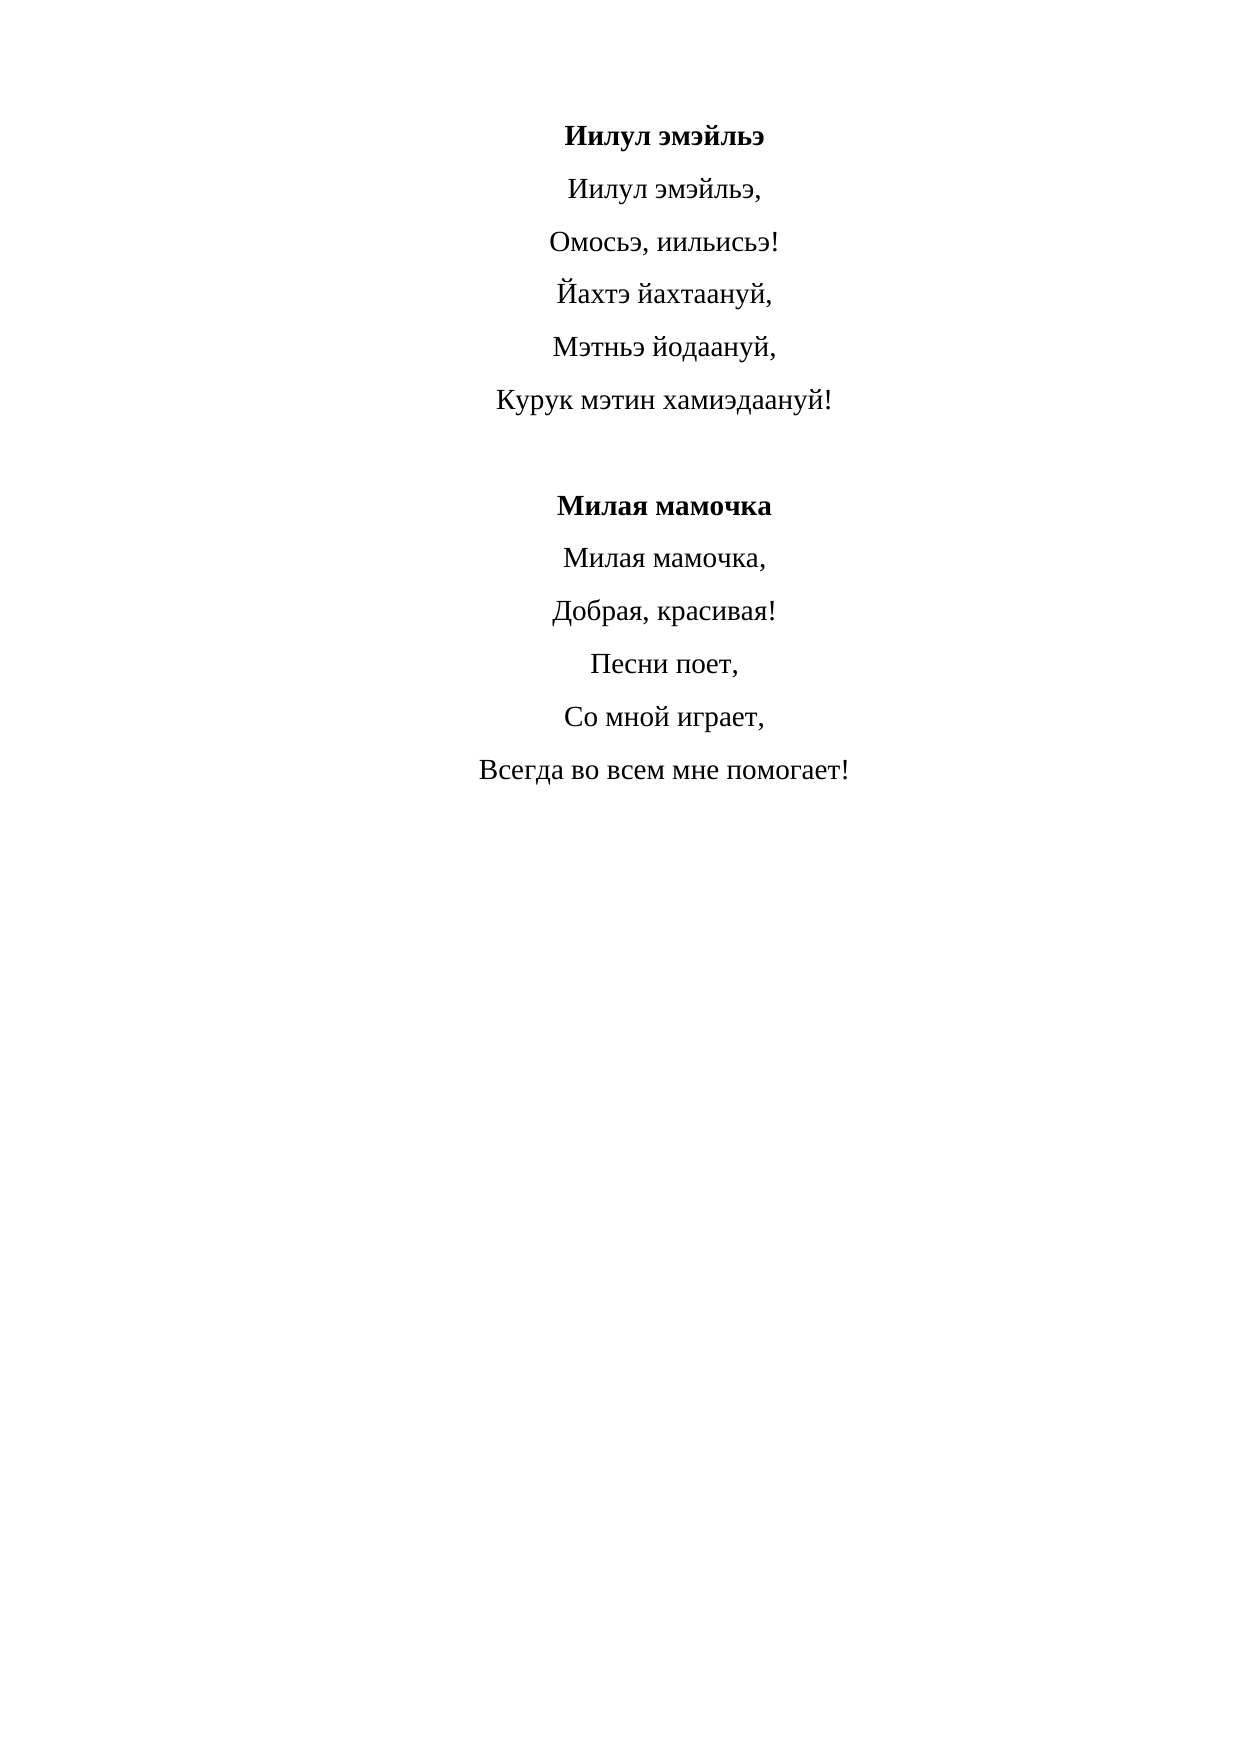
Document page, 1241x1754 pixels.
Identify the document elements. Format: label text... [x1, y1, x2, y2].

text Милая мамочка, [177, 541, 1152, 574]
text Мэтньэ йодаануй, [177, 329, 1152, 363]
text Песни поет, [177, 646, 1152, 680]
text Йахтэ йахтаануй, [177, 277, 1152, 310]
text Со мной играет, [177, 699, 1152, 733]
text Курук мэтин хамиэдаануй! [177, 382, 1152, 416]
text Милая мамочка [177, 488, 1152, 521]
text Иилул эмэйльэ [177, 118, 1152, 152]
text Добрая, красивая! [177, 593, 1152, 627]
text Иилул эмэйльэ, [177, 171, 1152, 204]
text Омосьэ, иильисьэ! [177, 224, 1152, 257]
text Всегда во всем мне помогает! [177, 752, 1152, 785]
